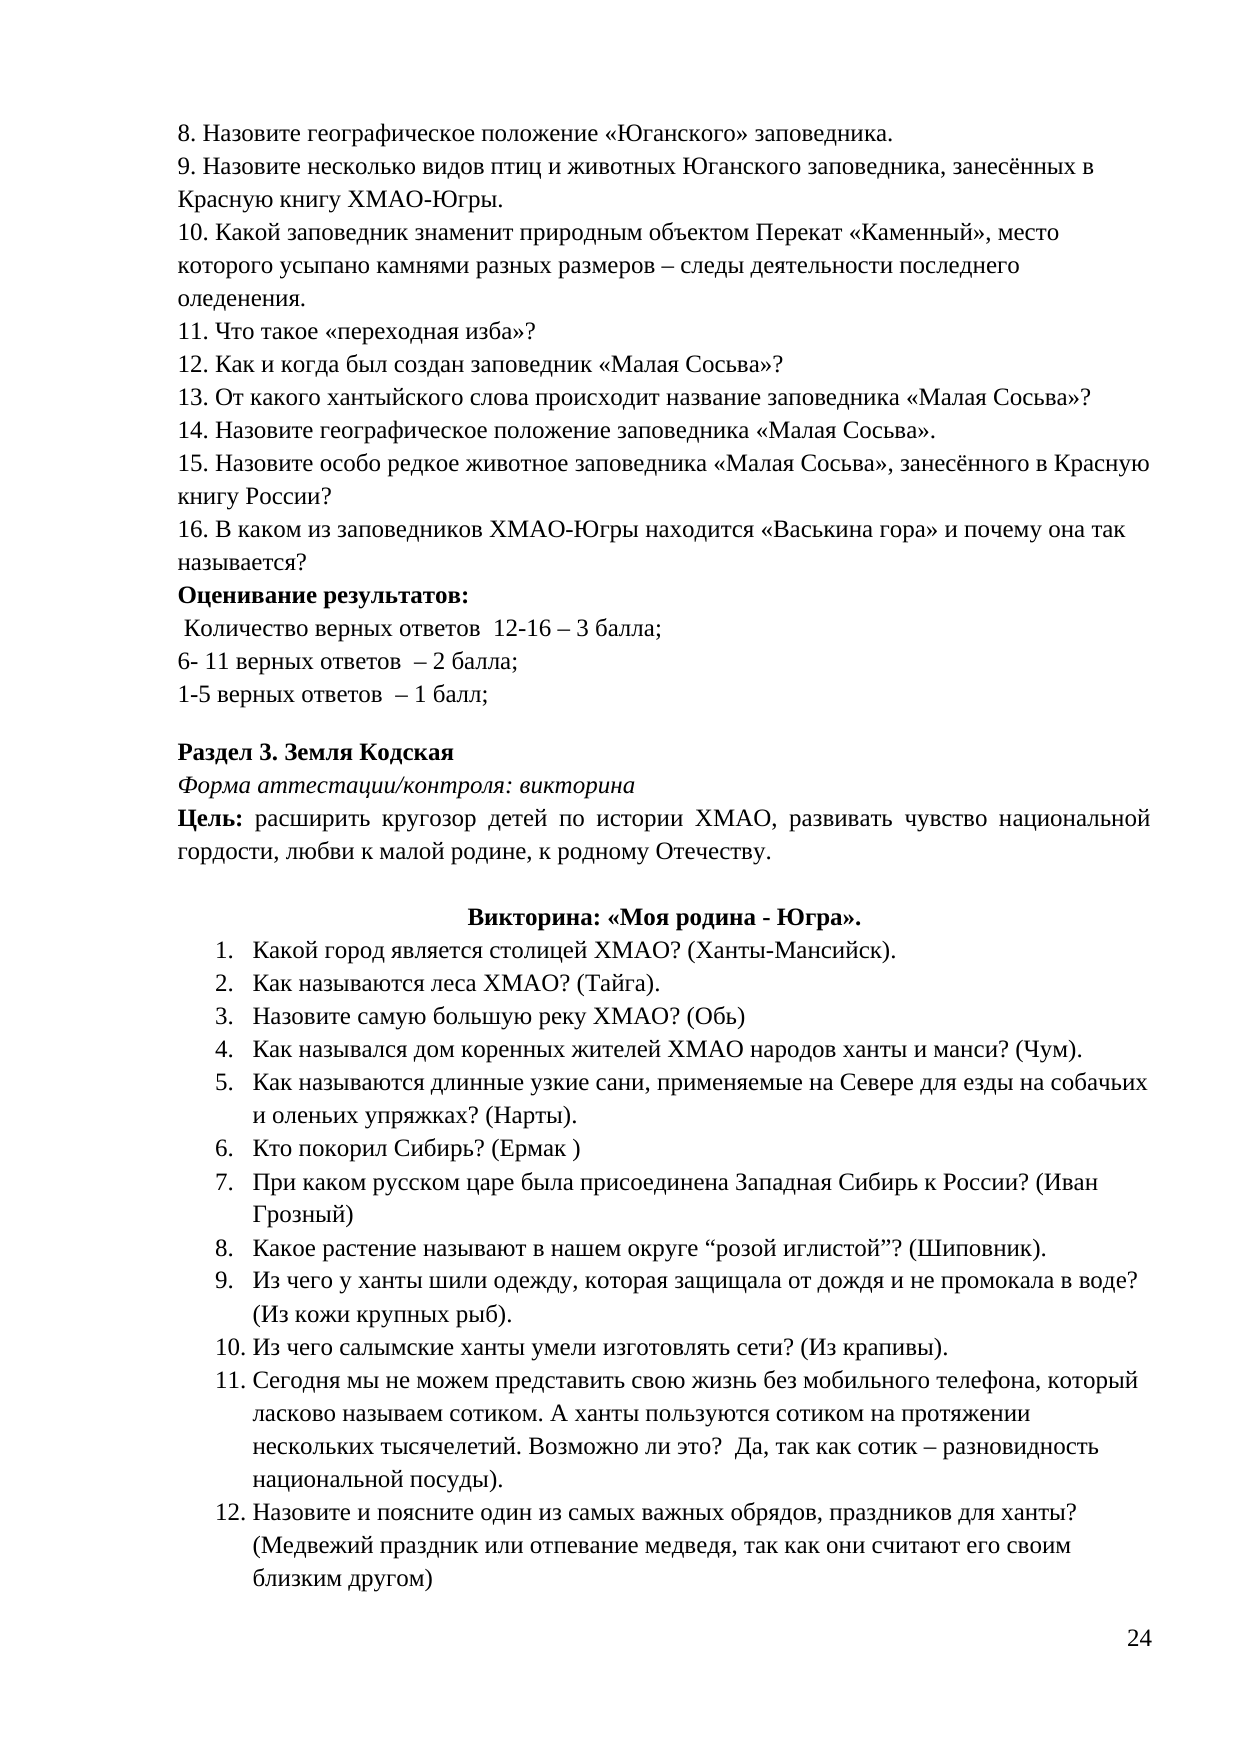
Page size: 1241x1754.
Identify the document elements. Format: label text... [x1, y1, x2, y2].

list Какой город является столицей ХМАО? (Ханты-Мансийск). [215, 935, 1152, 964]
text Оценивание результатов: [177, 580, 1152, 609]
list Как назывался дом коренных жителей ХМАО народов ханты и манси? (Чум). [215, 1034, 1152, 1063]
list Как называются длинные узкие сани, применяемые на Севере для езды на собачьих и оленьих упряжках? (Нарты). [215, 1067, 1152, 1129]
text Количество верных ответов 12-16 – 3 балла; [177, 613, 1152, 642]
list Назовите самую большую реку ХМАО? (Обь) [215, 1001, 1152, 1030]
text Цель: расширить кругозор детей по истории ХМАО, развивать чувство национальной гордости, любви к малой родине, к родному Отечеству. [177, 803, 1152, 865]
text Форма аттестации/контроля: викторина [177, 770, 1152, 799]
list Из чего салымские ханты умели изготовлять сети? (Из крапивы). [215, 1332, 1152, 1360]
text 6- 11 верных ответов – 2 балла; [177, 646, 1152, 675]
list При каком русском царе была присоединена Западная Сибирь к России? (Иван Грозный) [215, 1167, 1152, 1228]
list Назовите и поясните один из самых важных обрядов, праздников для ханты? (Медвежий праздник или отпевание медведя, так как они считают его своим близким другом) [215, 1497, 1152, 1592]
list Сегодня мы не можем представить свою жизнь без мобильного телефона, который ласково называем сотиком. А ханты пользуются сотиком на протяжении нескольких тысячелетий. Возможно ли это? Да, так как сотик – разновидность национальной посуды). [215, 1365, 1152, 1492]
list Кто покорил Сибирь? (Ермак ) [215, 1133, 1152, 1162]
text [177, 118, 1152, 576]
list Какое растение называют в нашем округе “розой иглистой”? (Шиповник). [215, 1233, 1152, 1261]
text Раздел 3. Земля Кодская [177, 737, 1152, 766]
list Как называются леса ХМАО? (Тайга). [215, 968, 1152, 997]
text Викторина: «Моя родина - Югра». [177, 902, 1152, 931]
list Из чего у ханты шили одежду, которая защищала от дождя и не промокала в воде? (Из кожи крупных рыб). [215, 1266, 1152, 1327]
text 1-5 верных ответов – 1 балл; [177, 679, 1152, 708]
